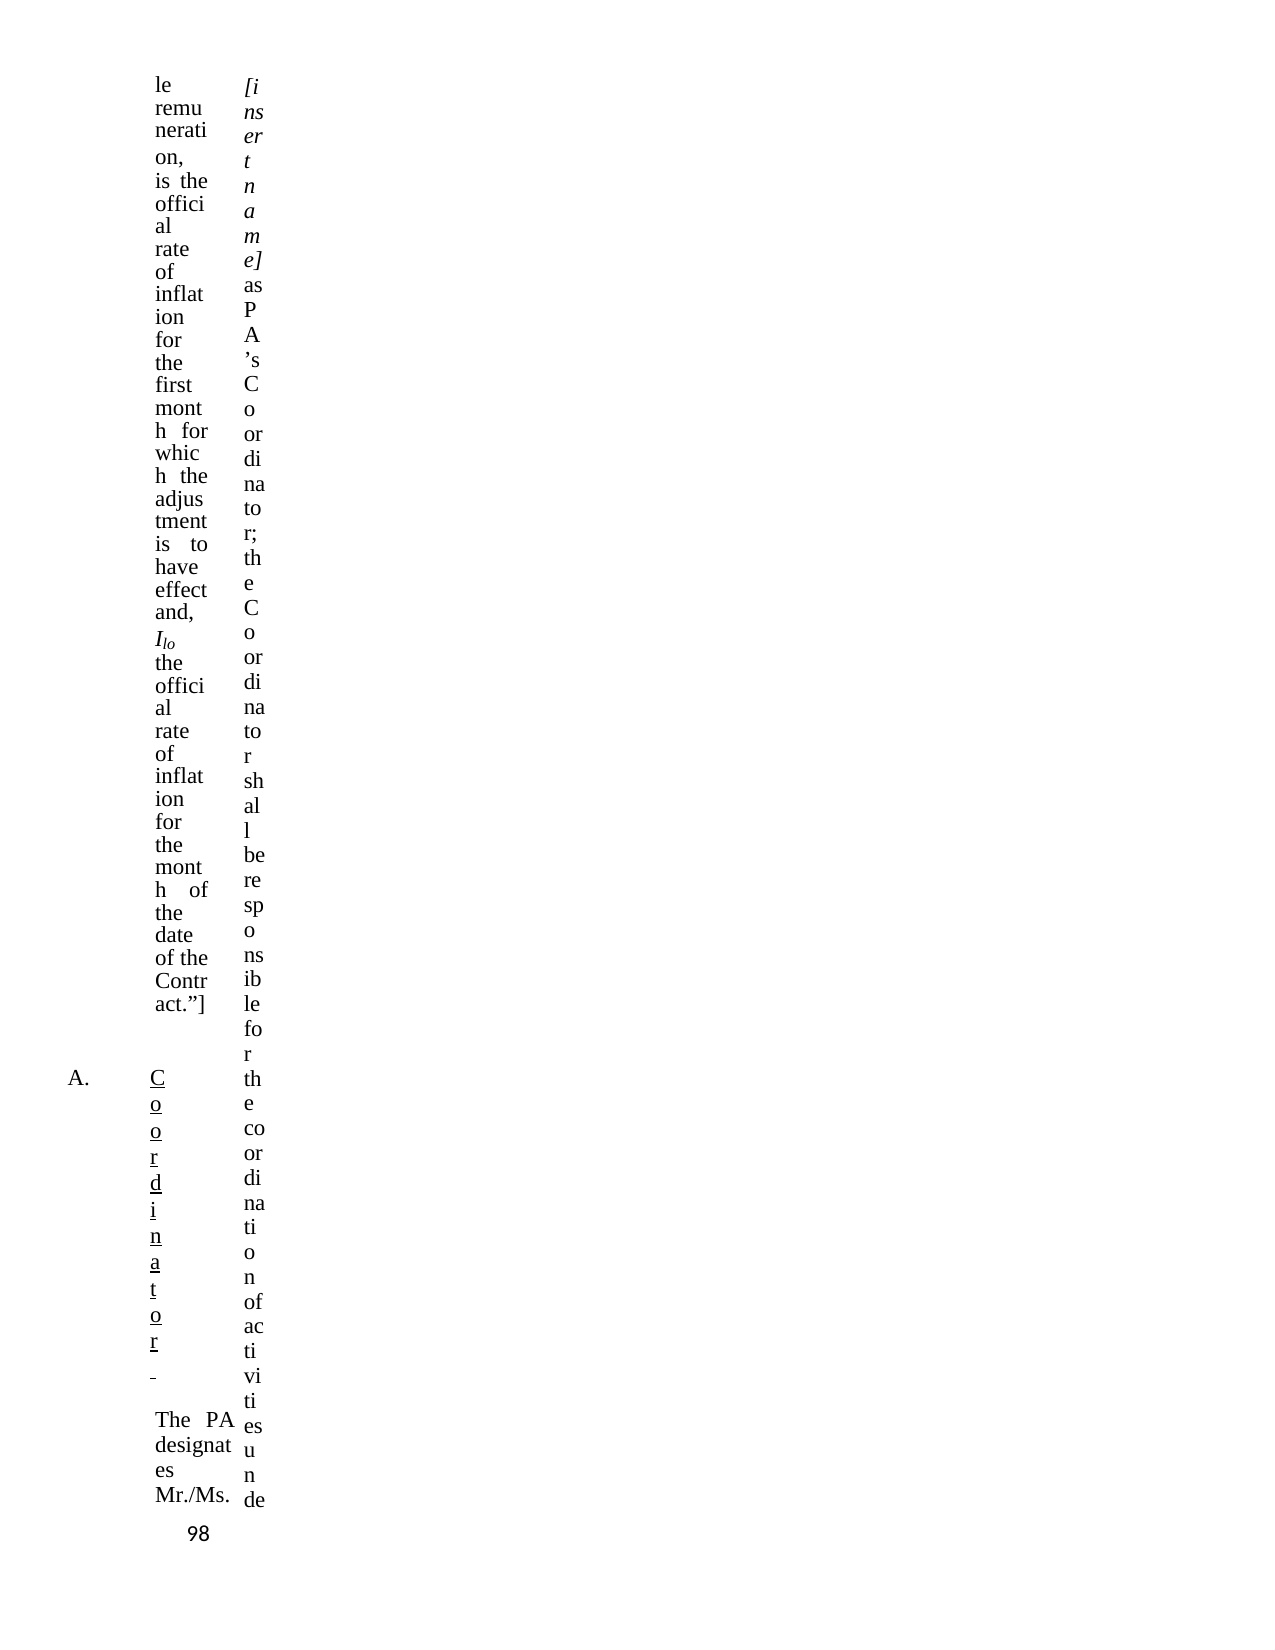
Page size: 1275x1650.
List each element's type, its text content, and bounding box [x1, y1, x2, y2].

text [243, 75, 266, 1512]
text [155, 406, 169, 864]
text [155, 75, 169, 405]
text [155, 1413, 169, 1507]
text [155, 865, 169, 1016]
